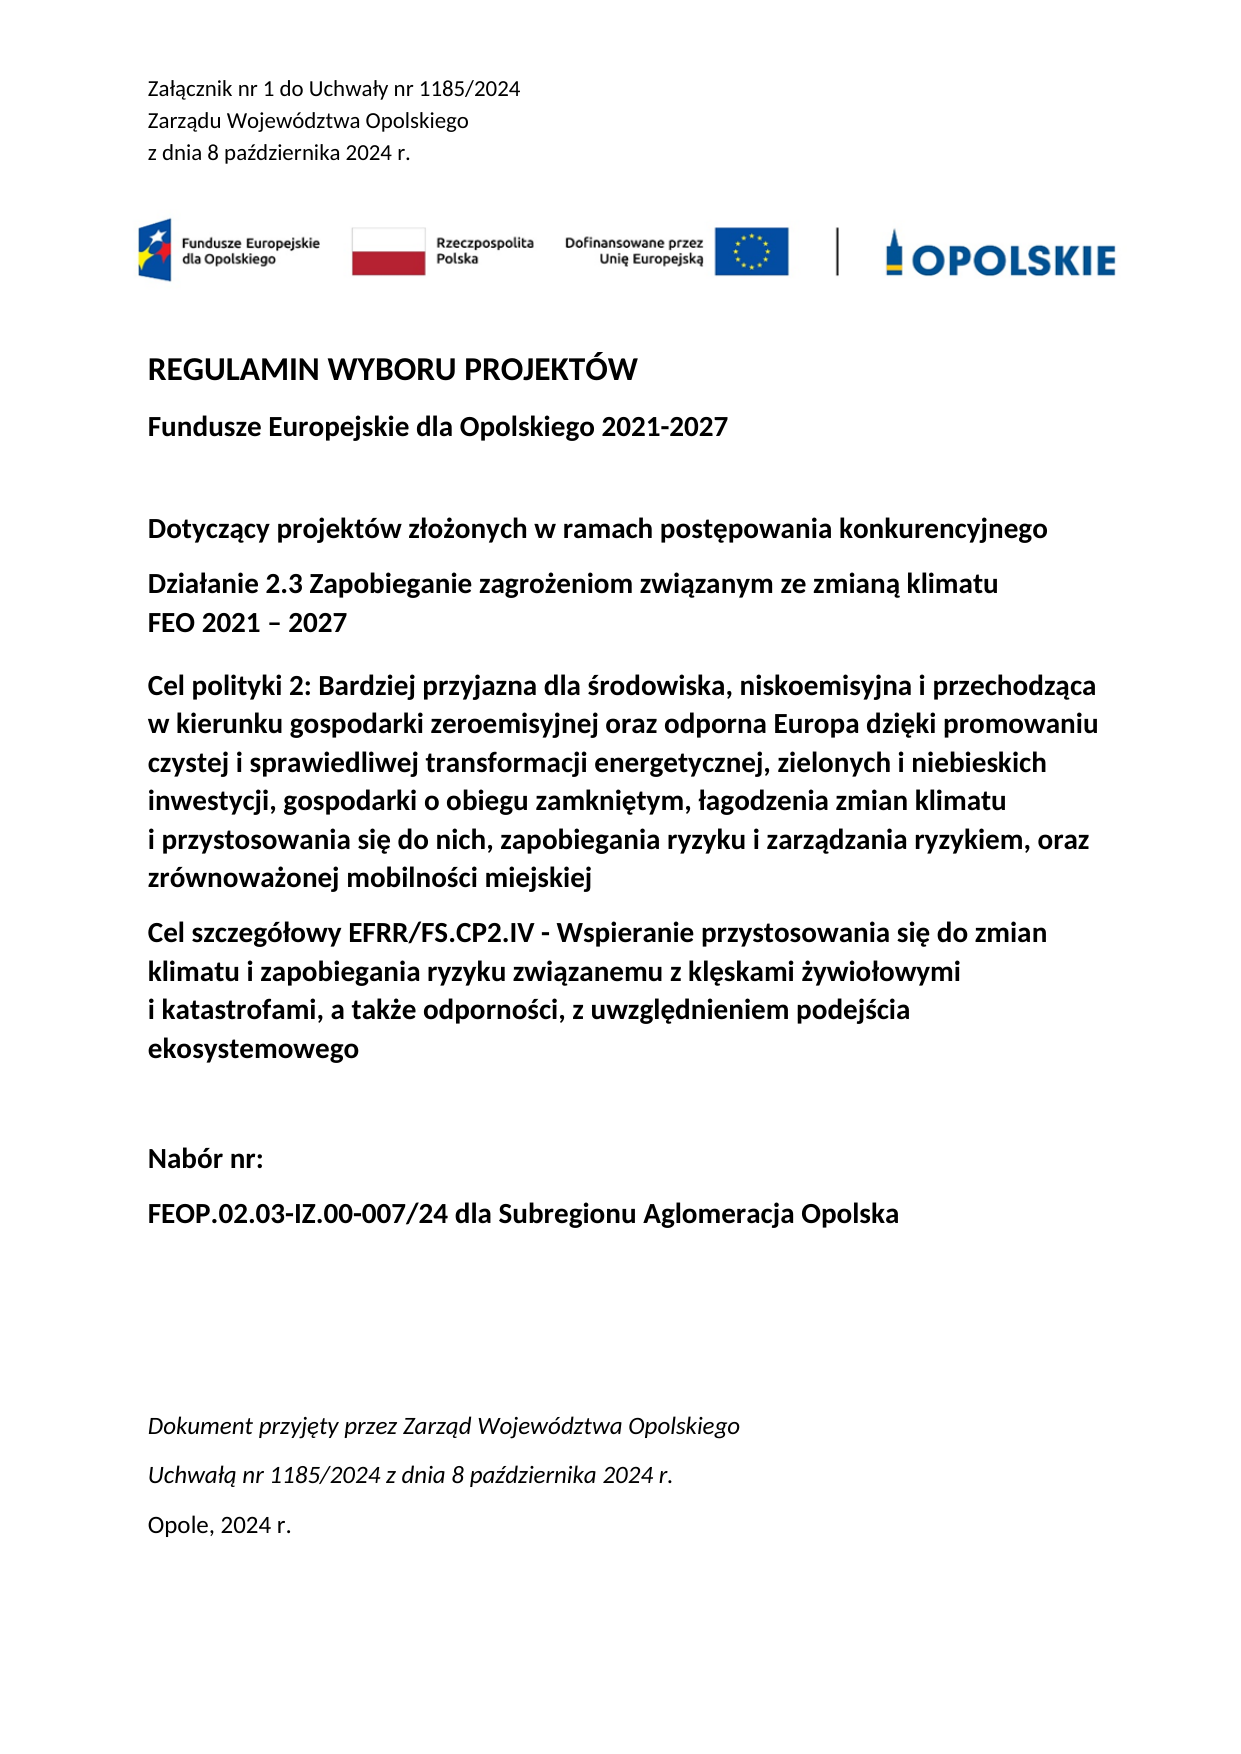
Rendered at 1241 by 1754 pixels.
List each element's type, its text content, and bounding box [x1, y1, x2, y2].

text Opole, 2024 r. [148, 1509, 1107, 1539]
text Fundusze Europejskie dla Opolskiego 2021-2027 [148, 408, 1107, 444]
picture [122, 198, 1133, 299]
text Uchwałą nr 1185/2024 z dnia 8 października 2024 r. [148, 1459, 1107, 1490]
text Dokument przyjęty przez Zarząd Województwa Opolskiego [148, 1410, 1107, 1440]
text FEOP.02.03-IZ.00-007/24 dla Subregionu Aglomeracja Opolska [148, 1195, 1107, 1231]
text Cel polityki 2: Bardziej przyjazna dla środowiska, niskoemisyjna i przechodząca w kierunku gospodarki zeroemisyjnej oraz odporna Europa dzięki promowaniu czystej i sprawiedliwej transformacji energetycznej, zielonych i niebieskich inwestycji, gospodarki o obiegu zamkniętym, łagodzenia zmian klimatu i przystosowania się do nich, zapobiegania ryzyku i zarządzania ryzykiem, oraz zrównoważonej mobilności miejskiej [148, 667, 1107, 895]
text Cel szczegółowy EFRR/FS.CP2.IV - Wspieranie przystosowania się do zmian klimatu i zapobiegania ryzyku związanemu z klęskami żywiołowymi i katastrofami, a także odporności, z uwzględnieniem podejścia ekosystemowego [148, 914, 1107, 1065]
text Dotyczący projektów złożonych w ramach postępowania konkurencyjnego [148, 510, 1107, 546]
text Działanie 2.3 Zapobieganie zagrożeniom związanym ze zmianą klimatu [148, 565, 1107, 601]
text REGULAMIN WYBORU PROJEKTÓW [148, 347, 1107, 388]
text FEO 2021 – 2027 [148, 604, 1107, 639]
text Nabór nr: [148, 1140, 1107, 1176]
